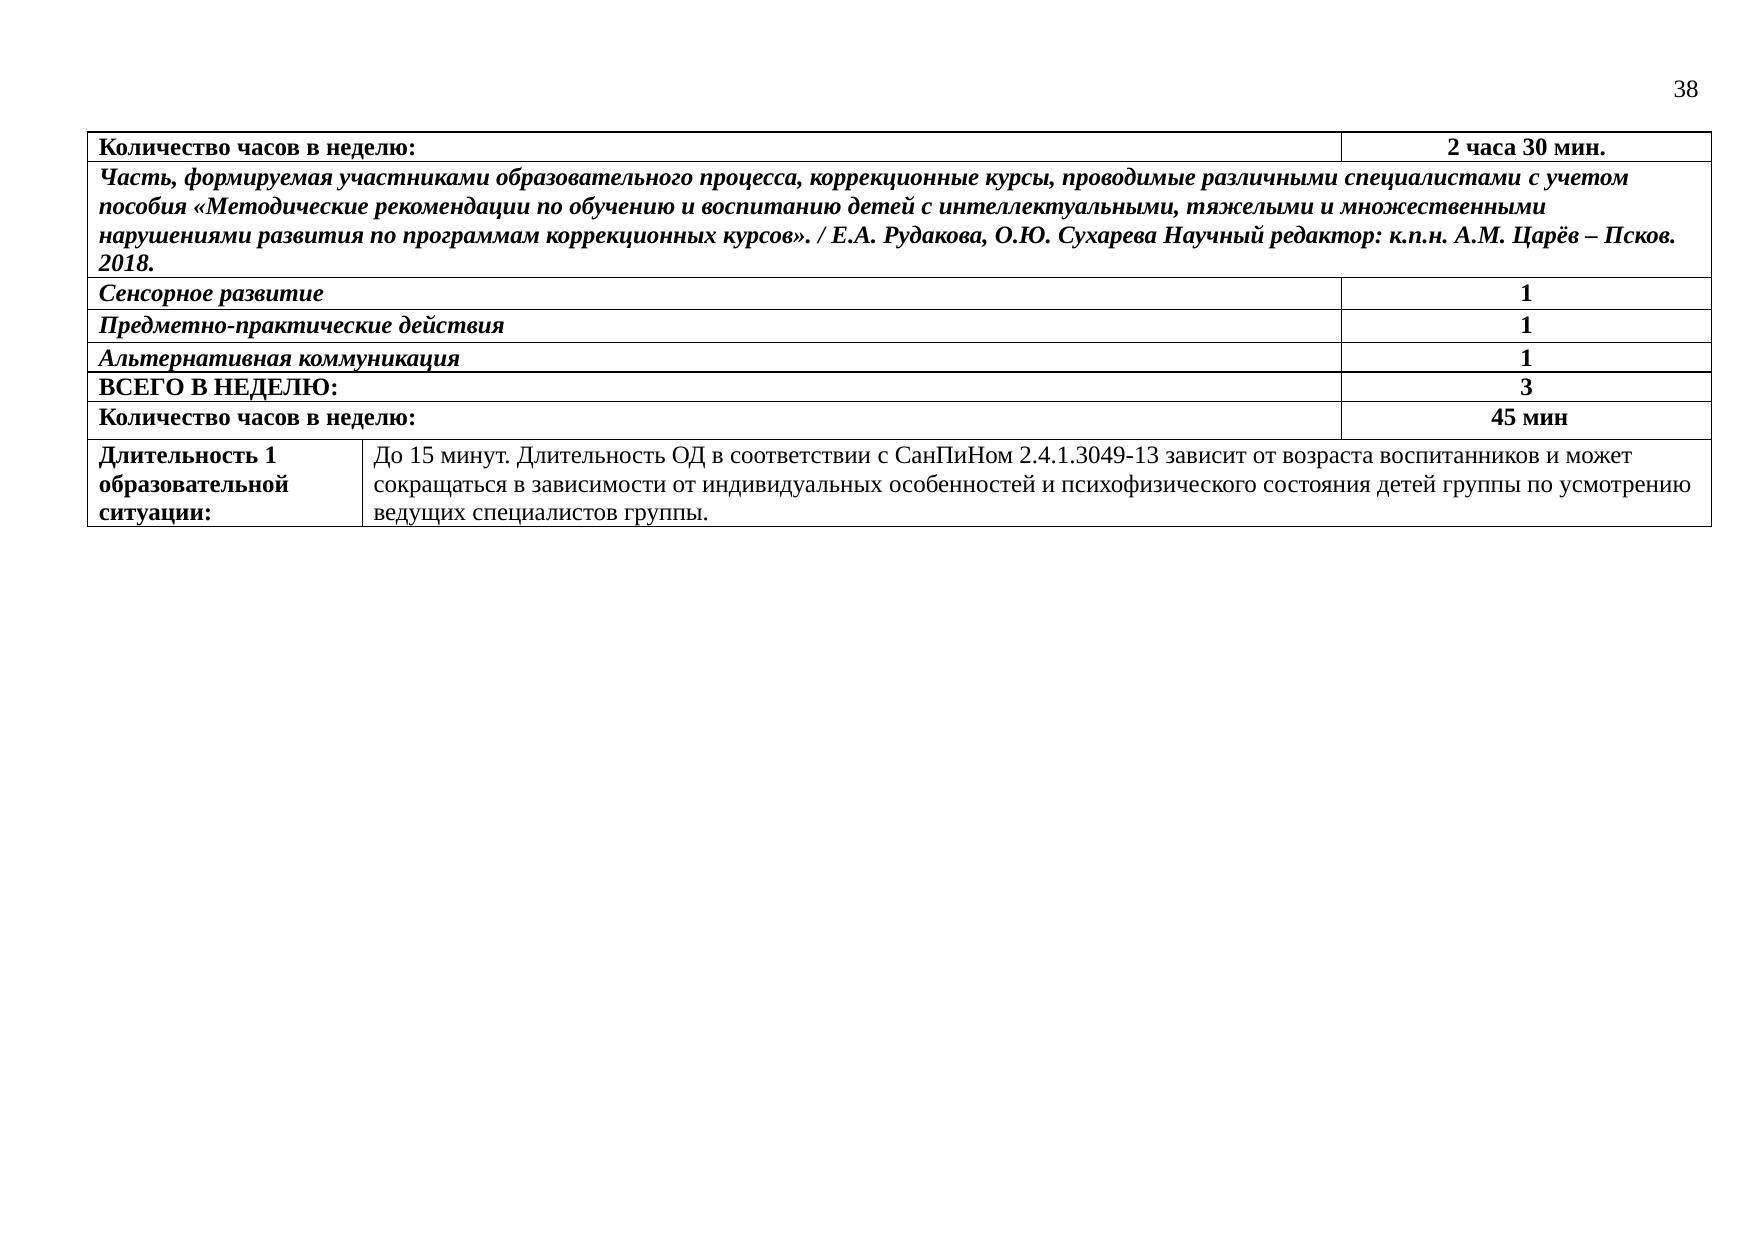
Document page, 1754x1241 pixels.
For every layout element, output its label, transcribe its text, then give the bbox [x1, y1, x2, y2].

table_cell 2 часа 30 мин. [1342, 133, 1711, 161]
table_cell 1 [1342, 343, 1711, 371]
table_cell Количество часов в неделю: [88, 133, 1341, 161]
table_cell 1 [1342, 278, 1711, 309]
table_cell Сенсорное развитие [88, 278, 1341, 309]
table_cell 3 [1342, 373, 1711, 401]
table_cell ВСЕГО В НЕДЕЛЮ: [88, 373, 1341, 401]
table_cell 45 мин [1342, 402, 1711, 439]
table_cell Количество часов в неделю: [88, 402, 1341, 439]
table_cell Длительность 1 образовательной ситуации: [88, 440, 362, 526]
table_cell Альтернативная коммуникация [88, 343, 1341, 371]
table_cell До 15 минут. Длительность ОД в соответствии с СанПиНом 2.4.1.3049-13 зависит от возраста воспитанников и может сокращаться в зависимости от индивидуальных особенностей и психофизического состояния детей группы по усмотрению ведущих специалистов группы. [363, 440, 1711, 526]
table_cell 1 [1342, 310, 1711, 342]
table_cell Часть, формируемая участниками образовательного процесса, коррекционные курсы, проводимые различными специалистами с учетом пособия «Методические рекомендации по обучению и воспитанию детей с интеллектуальными, тяжелыми и множественными нарушениями развития по программам коррекционных курсов». / Е.А. Рудакова, О.Ю. Сухарева Научный редактор: к.п.н. А.М. Царёв – Псков. 2018. [88, 162, 1711, 277]
table_cell Предметно-практические действия [88, 310, 1341, 342]
